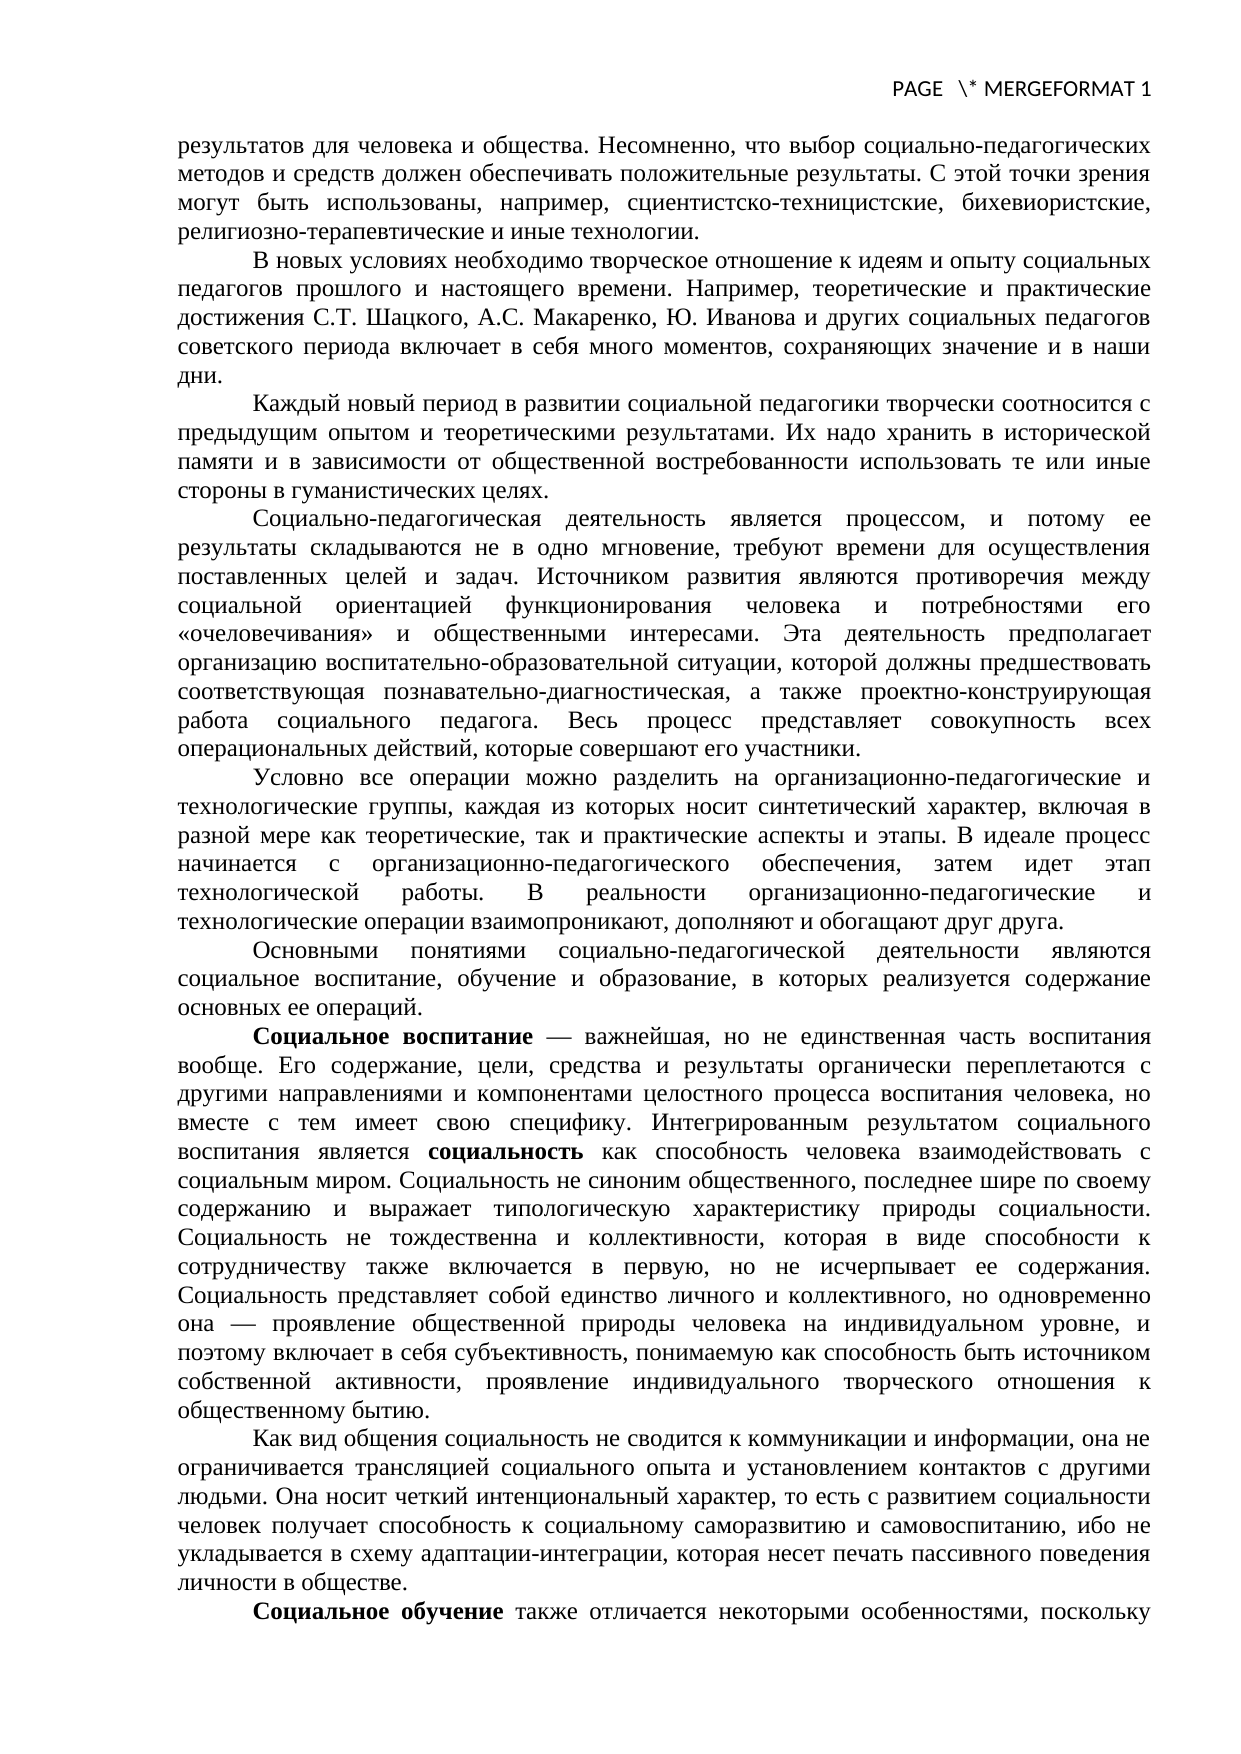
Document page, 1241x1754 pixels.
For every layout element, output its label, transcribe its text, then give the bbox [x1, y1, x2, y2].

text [177, 1596, 1152, 1625]
text Социальное воспитание — важнейшая, но не единственная часть воспитания вообще. Его содержание, цели, средства и результаты органически переплетаются с другими направлениями и компонентами целостного процесса воспитания человека, но вместе с тем имеет свою специфику. Интегрированным результатом социального воспитания является социальность как способность человека взаимодействовать с социальным миром. Социальность не синоним общественного, последнее шире по своему содержанию и выражает типологическую характеристику природы социальности. Социальность не тождественна и коллективности, которая в виде способности к сотрудничеству также включается в первую, но не исчерпывает ее содержания. Социальность представляет собой единство личного и коллективного, но одновременно она — проявление общественной природы человека на индивидуальном уровне, и поэтому включает в себя субъективность, понимаемую как способность быть источником собственной активности, проявление индивидуального творческого отношения к общественному бытию. [177, 1021, 1152, 1423]
text В новых условиях необходимо творческое отношение к идеям и опыту социальных педагогов прошлого и настоящего времени. Например, теоретические и практические достижения С.Т. Шацкого, А.С. Макаренко, Ю. Иванова и других социальных педагогов советского периода включает в себя много моментов, сохраняющих значение и в наши дни. [177, 245, 1152, 388]
text Условно все операции можно разделить на организационно-педагогические и технологические группы, каждая из которых носит синтетический характер, включая в разной мере как теоретические, так и практические аспекты и этапы. В идеале процесс начинается с организационно-педагогического обеспечения, затем идет этап технологической работы. В реальности организационно-педагогические и технологические операции взаимопроникают, дополняют и обогащают друг друга. [177, 762, 1152, 935]
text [177, 130, 1152, 245]
text Каждый новый период в развитии социальной педагогики творчески соотносится с предыдущим опытом и теоретическими результатами. Их надо хранить в исторической памяти и в зависимости от общественной востребованности использовать те или иные стороны в гуманистических целях. [177, 388, 1152, 503]
text Социально-педагогическая деятельность является процессом, и потому ее результаты складываются не в одно мгновение, требуют времени для осуществления поставленных целей и задач. Источником развития являются противоречия между социальной ориентацией функционирования человека и потребностями его «очеловечивания» и общественными интересами. Эта деятельность предполагает организацию воспитательно-образовательной ситуации, которой должны предшествовать соответствующая познавательно-диагностическая, а также проектно-конструирующая работа социального педагога. Весь процесс представляет совокупность всех операциональных действий, которые совершают его участники. [177, 503, 1152, 762]
text Как вид общения социальность не сводится к коммуникации и информации, она не ограничивается трансляцией социального опыта и установлением контактов с другими людьми. Она носит четкий интенциональный характер, то есть с развитием социальности человек получает способность к социальному саморазвитию и самовоспитанию, ибо не укладывается в схему адаптации-интеграции, которая несет печать пассивного поведения личности в обществе. [177, 1423, 1152, 1596]
text Основными понятиями социально-педагогической деятельности являются социальное воспитание, обучение и образование, в которых реализуется содержание основных ее операций. [177, 935, 1152, 1021]
